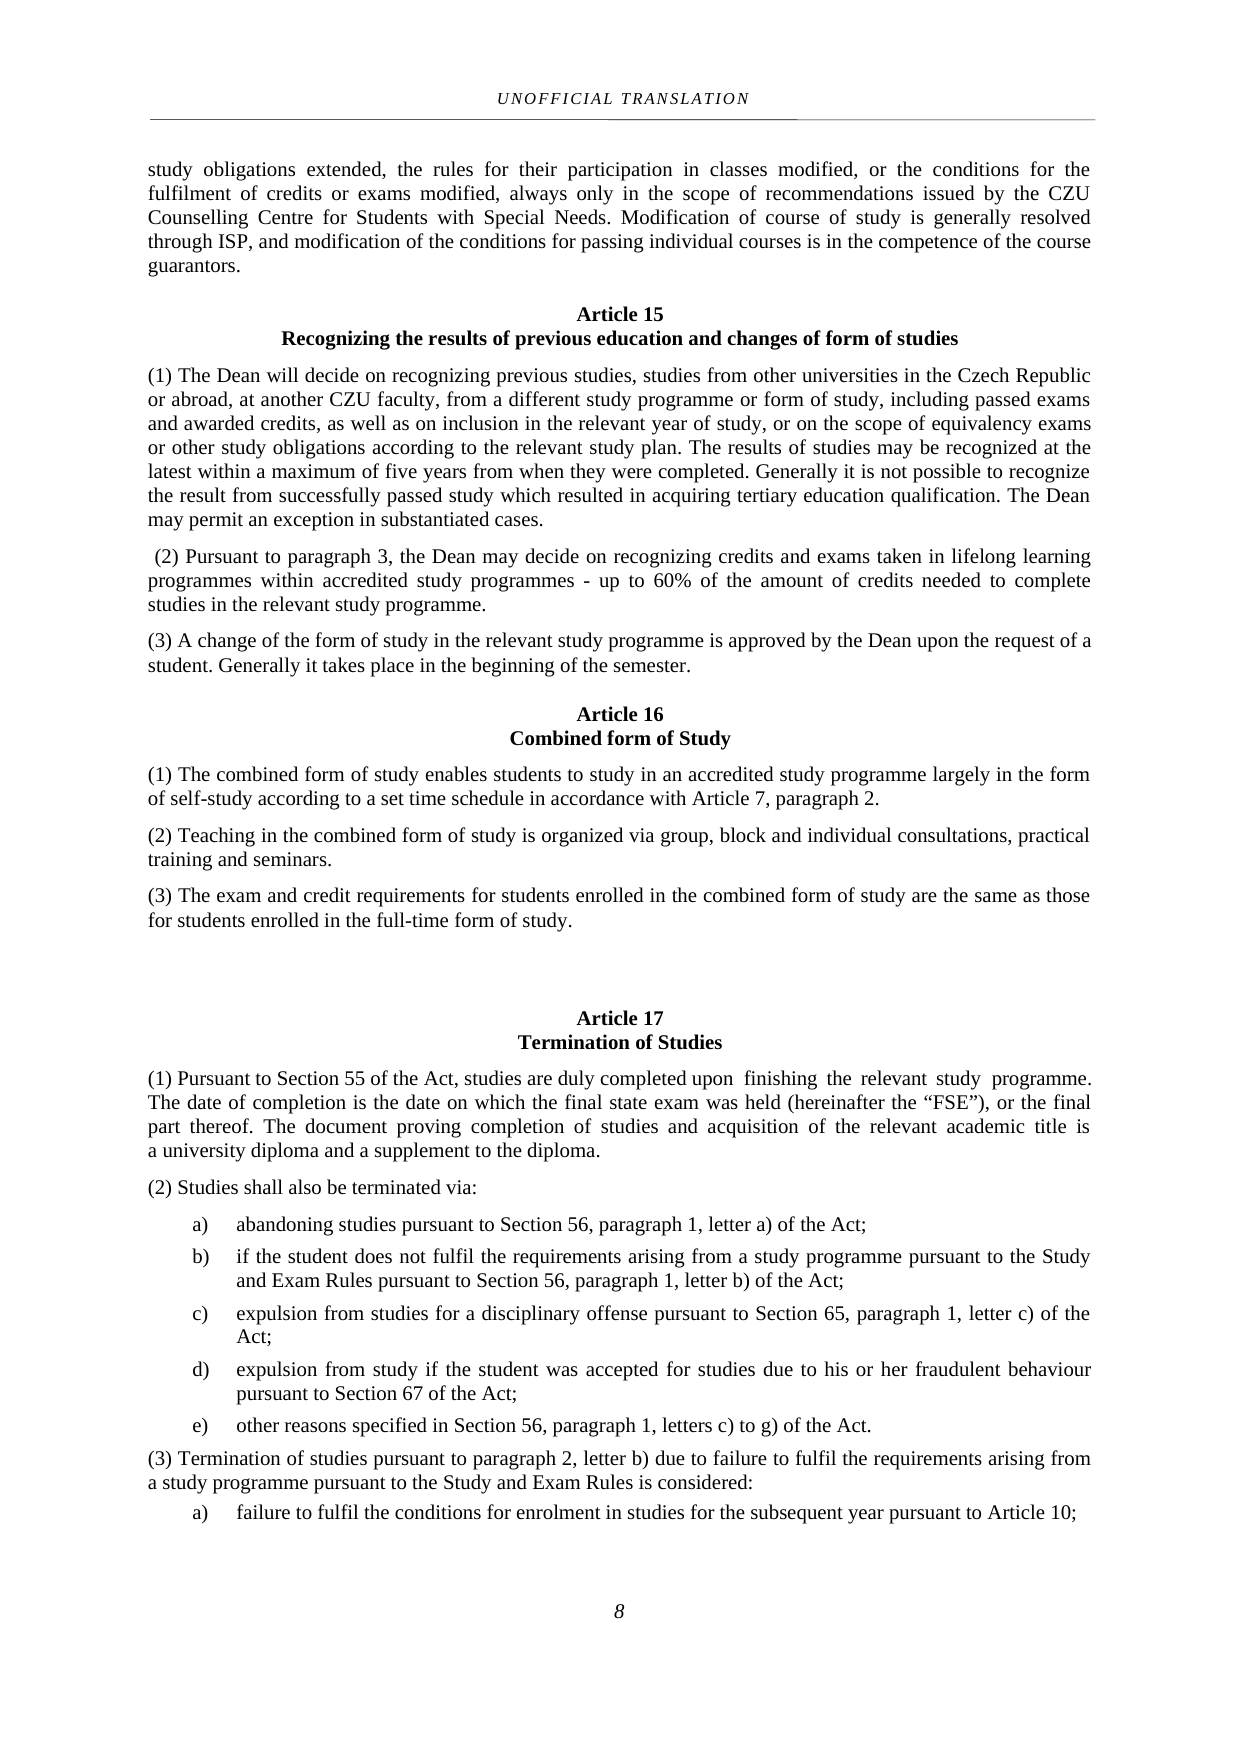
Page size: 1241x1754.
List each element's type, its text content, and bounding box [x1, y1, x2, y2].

text (3) A change of the form of study in the relevant study programme is approved by the Dean upon the request of a student. Generally it takes place in the beginning of the semester. [148, 628, 1092, 677]
list abandoning studies pursuant to Section 56, paragraph 1, letter a) of the Act; [192, 1212, 1092, 1236]
text (1) The Dean will decide on recognizing previous studies, studies from other universities in the Czech Republic or abroad, at another CZU faculty, from a different study programme or form of study, including passed exams and awarded credits, as well as on inclusion in the relevant year of study, or on the scope of equivalency exams or other study obligations according to the relevant study plan. The results of studies may be recognized at the latest within a maximum of five years from when they were completed. Generally it is not possible to recognize the result from successfully passed study which resulted in acquiring tertiary education qualification. The Dean may permit an exception in substantiated cases. [148, 363, 1092, 531]
text (2) Pursuant to paragraph 3, the Dean may decide on recognizing credits and exams taken in lifelong learning programmes within accredited study programmes - up to 60% of the amount of credits needed to complete studies in the relevant study programme. [148, 544, 1092, 616]
list failure to fulfil the conditions for enrolment in studies for the subsequent year pursuant to Article 10; [192, 1500, 1092, 1524]
text Article 16 [148, 702, 1092, 726]
text Recognizing the results of previous education and changes of form of studies [148, 326, 1092, 350]
text Combined form of Study [148, 726, 1092, 750]
text (3) Termination of studies pursuant to paragraph 2, letter b) due to failure to fulfil the requirements arising from a study programme pursuant to the Study and Exam Rules is considered: [148, 1446, 1092, 1494]
list expulsion from studies for a disciplinary offense pursuant to Section 65, paragraph 1, letter c) of the Act; [192, 1300, 1092, 1348]
list expulsion from study if the student was accepted for studies due to his or her fraudulent behaviour pursuant to Section 67 of the Act; [192, 1357, 1092, 1405]
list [148, 157, 1092, 277]
text (1) Pursuant to Section 55 of the Act, studies are duly completed upon finishing the relevant study programme. The date of completion is the date on which the final state exam was held (hereinafter the “FSE”), or the final part thereof. The document proving completion of studies and acquisition of the relevant academic title is a university diploma and a supplement to the diploma. [148, 1066, 1092, 1162]
text (3) The exam and credit requirements for students enrolled in the combined form of study are the same as those for students enrolled in the full-time form of study. [148, 883, 1092, 932]
list other reasons specified in Section 56, paragraph 1, letters c) to g) of the Act. [192, 1413, 1092, 1437]
text (2) Studies shall also be terminated via: [148, 1175, 1092, 1199]
text (1) The combined form of study enables students to study in an accredited study programme largely in the form of self-study according to a set time schedule in accordance with Article 7, paragraph 2. [148, 762, 1092, 810]
text Article 17 [148, 1006, 1092, 1030]
text Termination of Studies [148, 1030, 1092, 1054]
text Article 15 [148, 302, 1092, 326]
text (2) Teaching in the combined form of study is organized via group, block and individual consultations, practical training and seminars. [148, 823, 1092, 871]
list if the student does not fulfil the requirements arising from a study programme pursuant to the Study and Exam Rules pursuant to Section 56, paragraph 1, letter b) of the Act; [192, 1244, 1092, 1292]
